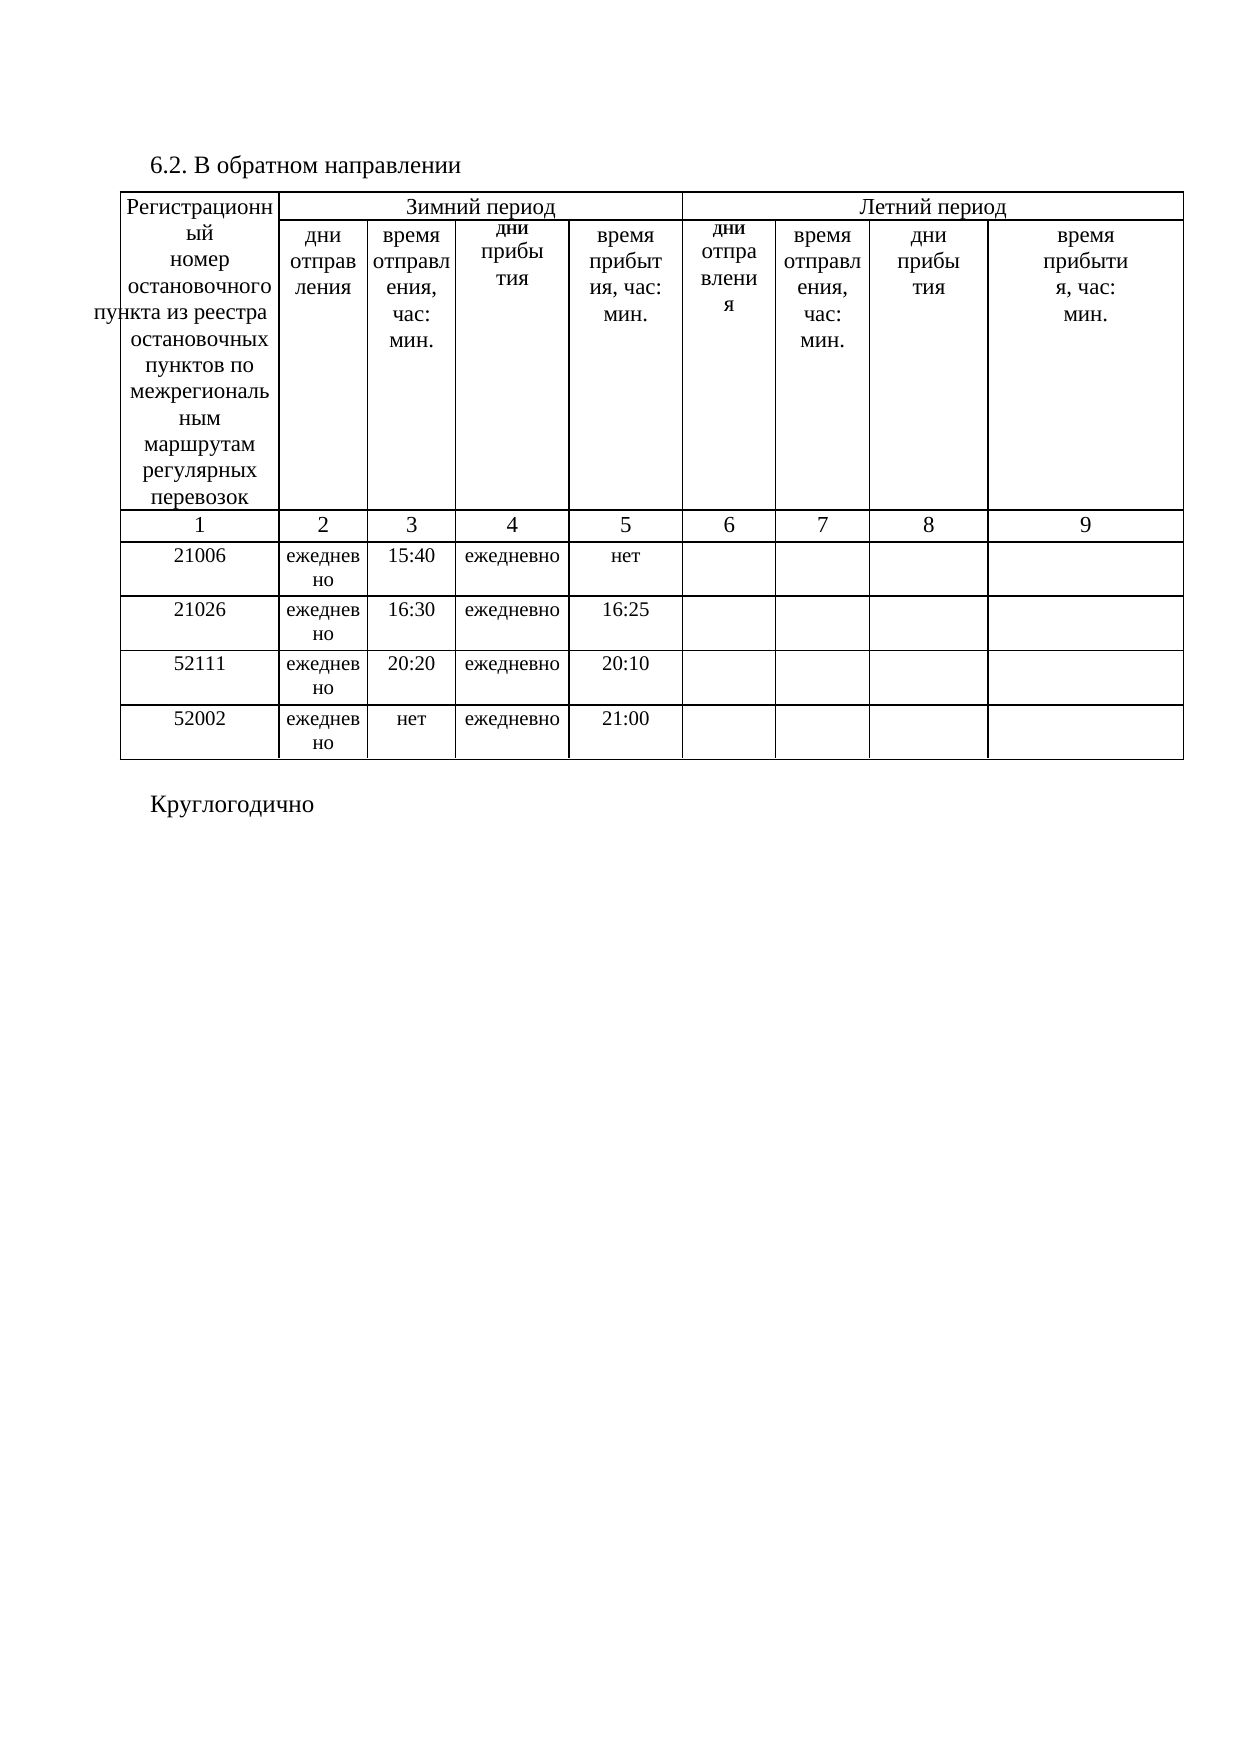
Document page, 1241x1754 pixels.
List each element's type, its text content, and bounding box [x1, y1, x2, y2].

table_cell время отправл ения, час: мин. [368, 221, 455, 509]
table_cell 1 [121, 511, 278, 541]
table_header Регистрационный номер остановочного пункта из реестра остановочных пунктов по межрегиональным маршрутам регулярных перевозок [121, 193, 278, 509]
table_cell ежедневно [280, 706, 367, 758]
table_cell [776, 543, 869, 595]
table_cell 5 [570, 511, 682, 541]
table_cell 21:00 [570, 706, 682, 758]
text 6.2. В обратном направлении [150, 150, 1090, 179]
table_cell 16:25 [570, 597, 682, 650]
table_cell [989, 543, 1183, 595]
table_cell 52002 [121, 706, 278, 758]
table_cell ежедневно [456, 651, 568, 704]
table_cell [989, 597, 1183, 650]
table_cell время прибыт ия, час: мин. [570, 221, 682, 509]
table_cell дни прибы тия [870, 221, 987, 509]
table_cell 9 [989, 511, 1183, 541]
table_header Зимний период [280, 193, 682, 219]
table_cell 20:10 [570, 651, 682, 704]
table_cell [776, 597, 869, 650]
table_cell [870, 597, 987, 650]
table_cell [989, 706, 1183, 758]
table_cell 15:40 [368, 543, 455, 595]
table_cell [989, 651, 1183, 704]
table_cell ежедневно [456, 543, 568, 595]
table_cell дни отправ ления [280, 221, 367, 509]
table_cell ежедневно [280, 597, 367, 650]
table_cell ежедневно [456, 597, 568, 650]
table_cell 21006 [121, 543, 278, 595]
table_cell ДНИ прибы тия [456, 221, 568, 509]
table_cell 7 [776, 511, 869, 541]
table_cell [776, 706, 869, 758]
table_header Летний период [683, 193, 1183, 219]
table_cell 8 [870, 511, 987, 541]
table_cell ежедневно [456, 706, 568, 758]
table_cell [683, 706, 775, 758]
table_cell нет [570, 543, 682, 595]
table_cell [683, 543, 775, 595]
table_cell 2 [280, 511, 367, 541]
table_cell время прибыти я, час: мин. [989, 221, 1183, 509]
table_cell ежедневно [280, 651, 367, 704]
table_cell 21026 [121, 597, 278, 650]
table_cell 4 [456, 511, 568, 541]
text Круглогодично [150, 789, 1090, 817]
table_cell 20:20 [368, 651, 455, 704]
table_cell время отправл ения, час: мин. [776, 221, 869, 509]
table_cell 52111 [121, 651, 278, 704]
table_cell ДНИ отпра влени я [683, 221, 775, 509]
table_cell ежедневно [280, 543, 367, 595]
table_cell [870, 651, 987, 704]
table_cell 16:30 [368, 597, 455, 650]
table_cell [870, 706, 987, 758]
table_cell [683, 597, 775, 650]
table_cell [683, 651, 775, 704]
table_cell [776, 651, 869, 704]
table_cell нет [368, 706, 455, 758]
table_cell 3 [368, 511, 455, 541]
table_cell 6 [683, 511, 775, 541]
table_cell [870, 543, 987, 595]
